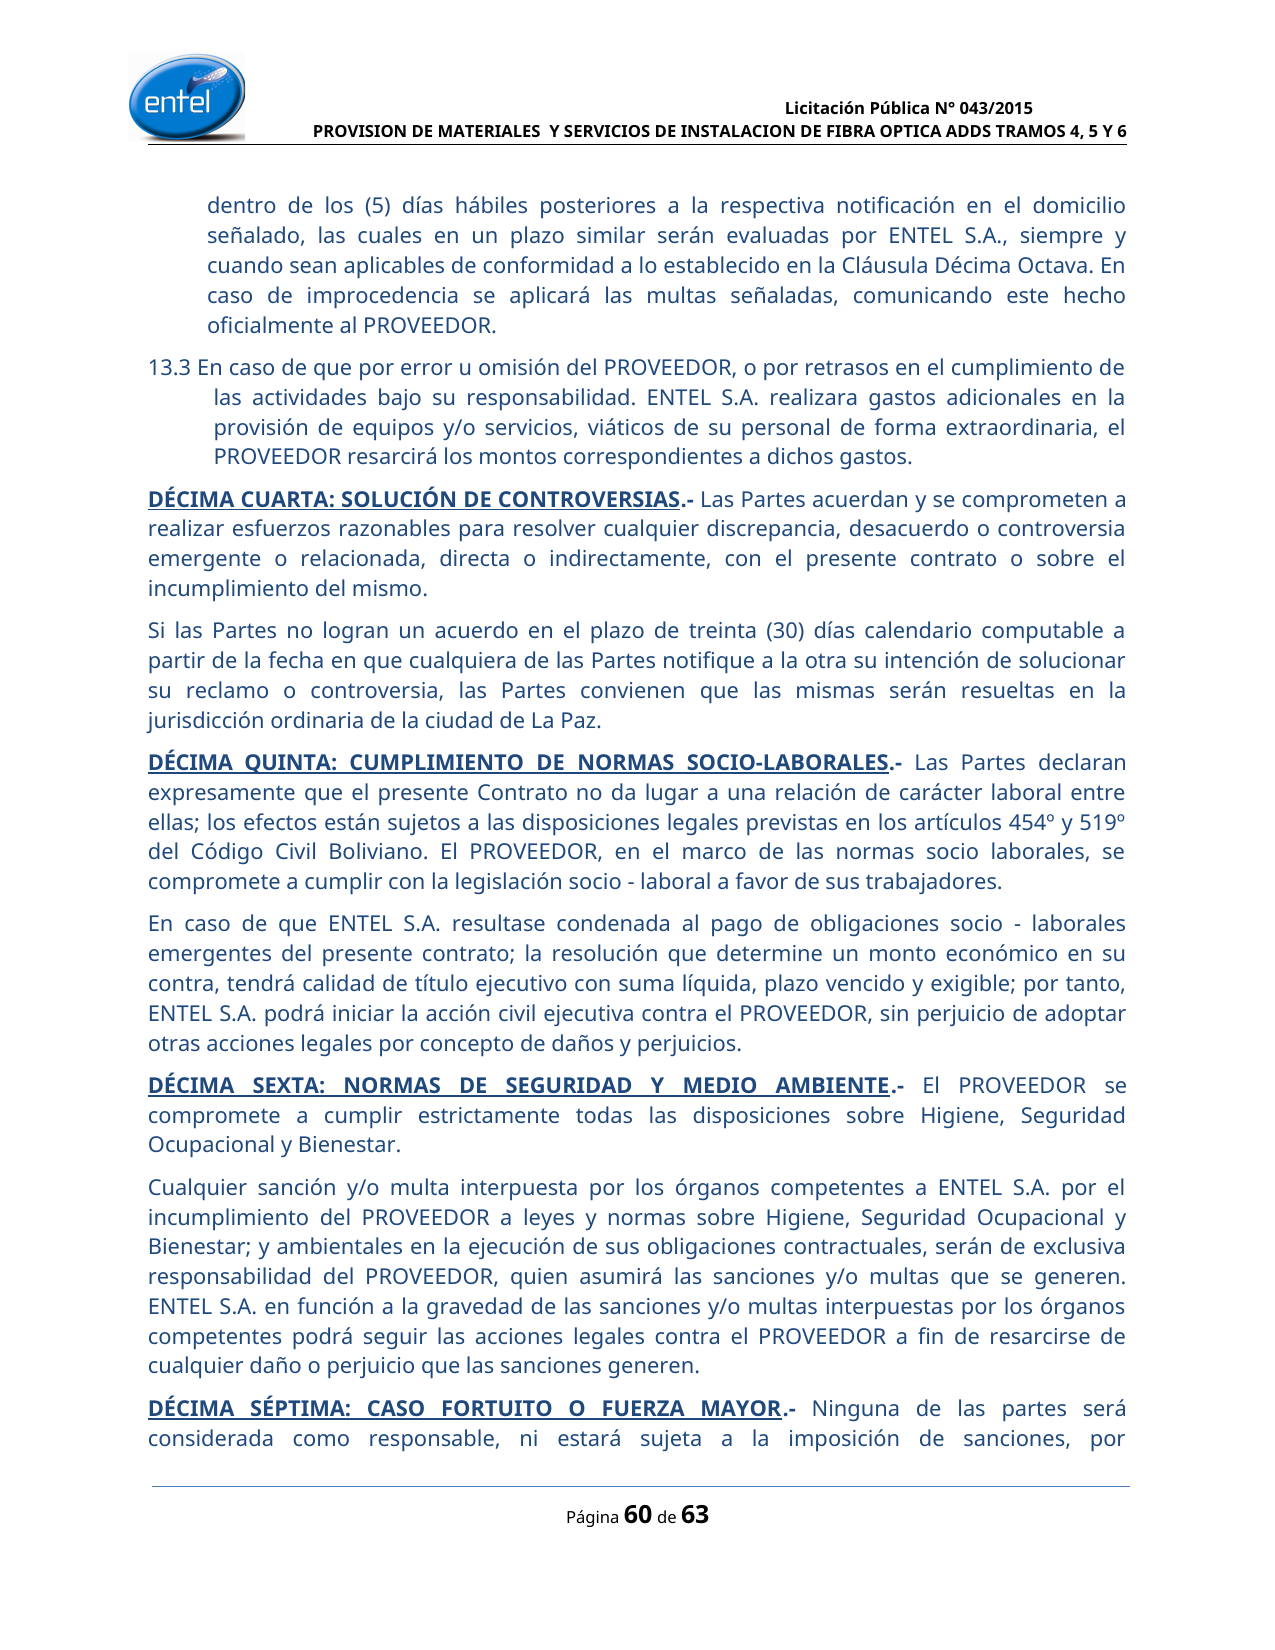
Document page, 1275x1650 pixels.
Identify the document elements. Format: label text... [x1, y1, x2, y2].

text Si las Partes no logran un acuerdo en el plazo de treinta (30) días calendario computable a partir de la fecha en que cualquiera de las Partes notifique a la otra su intención de solucionar su reclamo o controversia, las Partes convienen que las mismas serán resueltas en la jurisdicción ordinaria de la ciudad de La Paz. [148, 615, 1127, 734]
text DÉCIMA CUARTA: SOLUCIÓN DE CONTROVERSIAS.- Las Partes acuerdan y se comprometen a realizar esfuerzos razonables para resolver cualquier discrepancia, desacuerdo o controversia emergente o relacionada, directa o indirectamente, con el presente contrato o sobre el incumplimiento del mismo. [148, 484, 1127, 603]
text DÉCIMA SEXTA: NORMAS DE SEGURIDAD Y MEDIO AMBIENTE.- El PROVEEDOR se compromete a cumplir estrictamente todas las disposiciones sobre Higiene, Seguridad Ocupacional y Bienestar. [148, 1070, 1127, 1159]
text DÉCIMA QUINTA: CUMPLIMIENTO DE NORMAS SOCIO-LABORALES.- Las Partes declaran expresamente que el presente Contrato no da lugar a una relación de carácter laboral entre ellas; los efectos están sujetos a las disposiciones legales previstas en los artículos 454º y 519º del Código Civil Boliviano. El PROVEEDOR, en el marco de las normas socio laborales, se compromete a cumplir con la legislación socio - laboral a favor de sus trabajadores. [148, 747, 1127, 896]
picture [128, 52, 246, 142]
text En caso de que ENTEL S.A. resultase condenada al pago de obligaciones socio - laborales emergentes del presente contrato; la resolución que determine un monto económico en su contra, tendrá calidad de título ejecutivo con suma líquida, plazo vencido y exigible; por tanto, ENTEL S.A. podrá iniciar la acción civil ejecutiva contra el PROVEEDOR, sin perjuicio de adoptar otras acciones legales por concepto de daños y perjuicios. [148, 908, 1127, 1057]
text Cualquier sanción y/o multa interpuesta por los órganos competentes a ENTEL S.A. por el incumplimiento del PROVEEDOR a leyes y normas sobre Higiene, Seguridad Ocupacional y Bienestar; y ambientales en la ejecución de sus obligaciones contractuales, serán de exclusiva responsabilidad del PROVEEDOR, quien asumirá las sanciones y/o multas que se generen. ENTEL S.A. en función a la gravedad de las sanciones y/o multas interpuestas por los órganos competentes podrá seguir las acciones legales contra el PROVEEDOR a fin de resarcirse de cualquier daño o perjuicio que las sanciones generen. [148, 1172, 1127, 1380]
text 13.3 En caso de que por error u omisión del PROVEEDOR, o por retrasos en el cumplimiento de las actividades bajo su responsabilidad. ENTEL S.A. realizara gastos adicionales en la provisión de equipos y/o servicios, viáticos de su personal de forma extraordinaria, el PROVEEDOR resarcirá los montos correspondientes a dichos gastos. [148, 352, 1127, 471]
